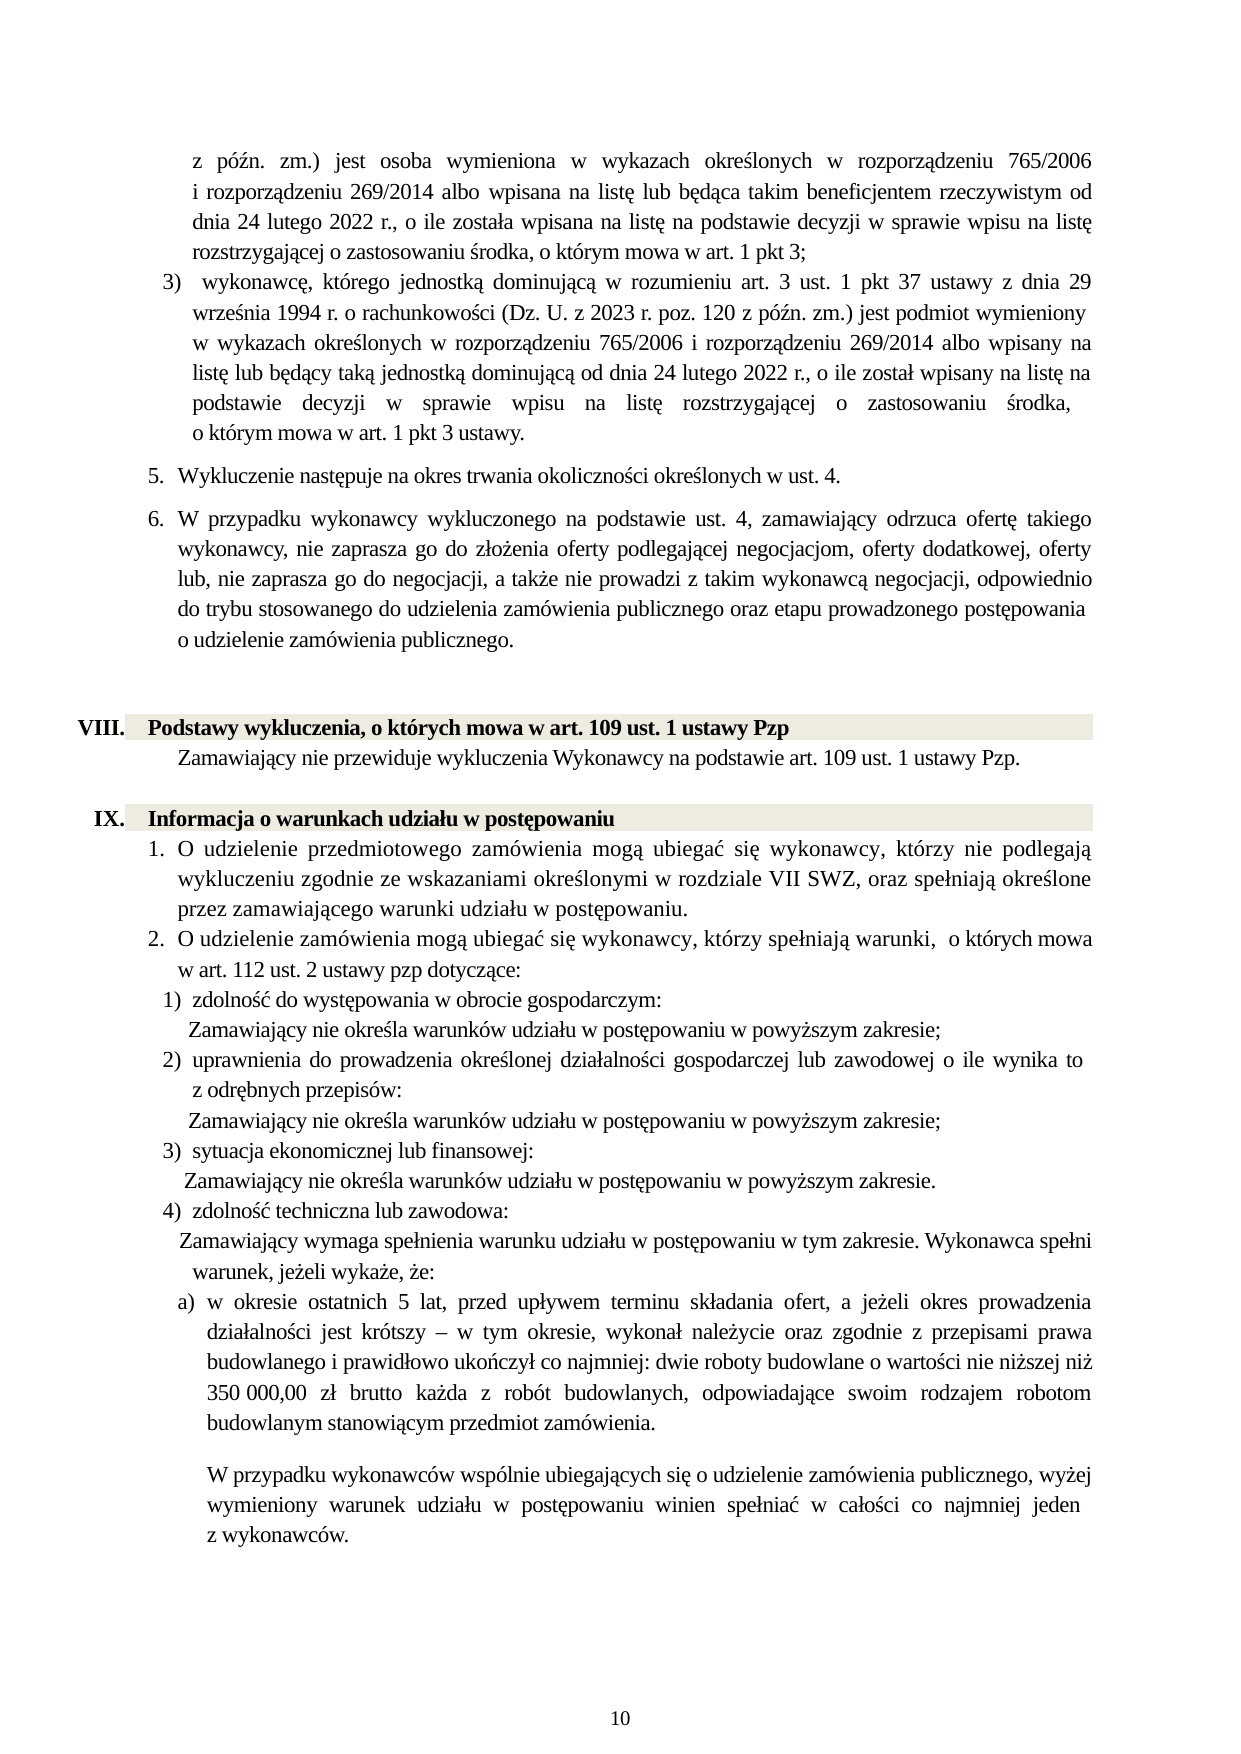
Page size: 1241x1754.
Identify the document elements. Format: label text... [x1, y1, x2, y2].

list wykonawcę, którego jednostką dominującą w rozumieniu art. 3 ust. 1 pkt 37 ustawy z dnia 29 września 1994 r. o rachunkowości (Dz. U. z 2023 r. poz. 120 z późn. zm.) jest podmiot wymieniony w wykazach określonych w rozporządzeniu 765/2006 i rozporządzeniu 269/2014 albo wpisany na listę lub będący taką jednostką dominującą od dnia 24 lutego 2022 r., o ile został wpisany na listę na podstawie decyzji w sprawie wpisu na listę rozstrzygającej o zastosowaniu środka, o którym mowa w art. 1 pkt 3 ustawy. [162, 268, 1093, 446]
list Informacja o warunkach udziału w postępowaniu [125, 804, 1093, 831]
list Zamawiający wymaga spełnienia warunku udziału w postępowaniu w tym zakresie. Wykonawca spełni warunek, jeżeli wykaże, że: [162, 1227, 1093, 1284]
list Zamawiający nie określa warunków udziału w postępowaniu w powyższym zakresie; [177, 1016, 1093, 1042]
list Zamawiający nie przewiduje wykluczenia Wykonawcy na podstawie art. 109 ust. 1 ustawy Pzp. [177, 744, 1093, 771]
list sytuacja ekonomicznej lub finansowej: [162, 1137, 1093, 1163]
list O udzielenie zamówienia mogą ubiegać się wykonawcy, którzy spełniają warunki, o których mowa w art. 112 ust. 2 ustawy pzp dotyczące: [148, 925, 1093, 982]
list Wykluczenie następuje na okres trwania okoliczności określonych w ust. 4. [148, 462, 1093, 488]
list w okresie ostatnich 5 lat, przed upływem terminu składania ofert, a jeżeli okres prowadzenia działalności jest krótszy – w tym okresie, wykonał należycie oraz zgodnie z przepisami prawa budowlanego i prawidłowo ukończył co najmniej: dwie roboty budowlane o wartości nie niższej niż 350 000,00 zł brutto każda z robót budowlanych, odpowiadające swoim rodzajem robotom budowlanym stanowiącym przedmiot zamówienia. [177, 1288, 1093, 1435]
list zdolność techniczna lub zawodowa: [162, 1197, 1093, 1224]
list Zamawiający nie określa warunków udziału w postępowaniu w powyższym zakresie. [162, 1167, 1093, 1193]
list Podstawy wykluczenia, o których mowa w art. 109 ust. 1 ustawy Pzp [125, 714, 1093, 740]
list uprawnienia do prowadzenia określonej działalności gospodarczej lub zawodowej o ile wynika to z odrębnych przepisów: [162, 1046, 1093, 1103]
list W przypadku wykonawców wspólnie ubiegających się o udzielenie zamówienia publicznego, wyżej wymieniony warunek udziału w postępowaniu winien spełniać w całości co najmniej jeden z wykonawców. [207, 1461, 1093, 1548]
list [162, 148, 1093, 264]
list O udzielenie przedmiotowego zamówienia mogą ubiegać się wykonawcy, którzy nie podlegają wykluczeniu zgodnie ze wskazaniami określonymi w rozdziale VII SWZ, oraz spełniają określone przez zamawiającego warunki udziału w postępowaniu. [148, 835, 1093, 922]
list W przypadku wykonawcy wykluczonego na podstawie ust. 4, zamawiający odrzuca ofertę takiego wykonawcy, nie zaprasza go do złożenia oferty podlegającej negocjacjom, oferty dodatkowej, oferty lub, nie zaprasza go do negocjacji, a także nie prowadzi z takim wykonawcą negocjacji, odpowiednio do trybu stosowanego do udzielenia zamówienia publicznego oraz etapu prowadzonego postępowania o udzielenie zamówienia publicznego. [148, 505, 1093, 652]
list zdolność do występowania w obrocie gospodarczym: [162, 986, 1093, 1012]
list Zamawiający nie określa warunków udziału w postępowaniu w powyższym zakresie; [177, 1107, 1093, 1133]
